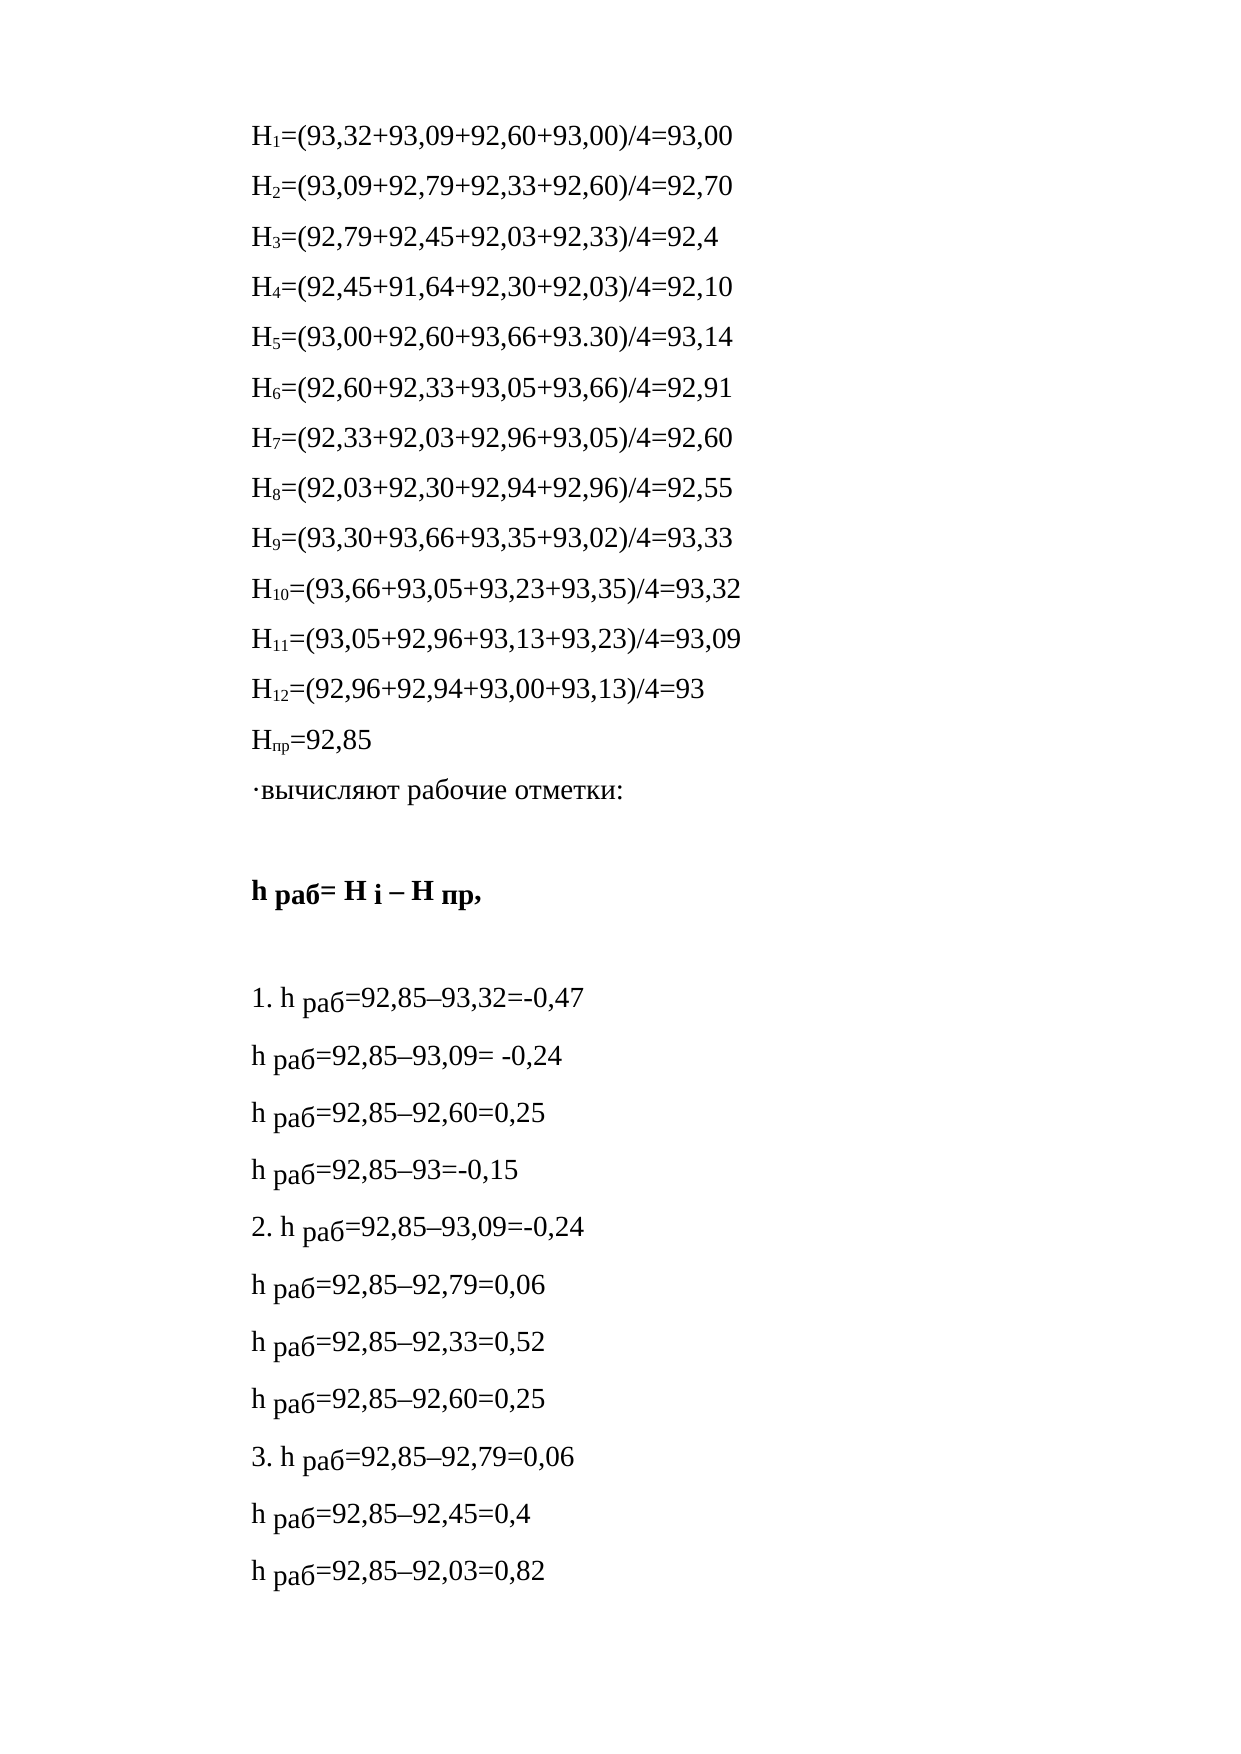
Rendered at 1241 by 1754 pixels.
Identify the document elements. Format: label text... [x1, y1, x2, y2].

text h раб=92,85–92,03=0,82 [177, 1553, 1152, 1592]
text Н10=(93,66+93,05+93,23+93,35)/4=93,32 [177, 571, 1152, 604]
text Н6=(92,60+92,33+93,05+93,66)/4=92,91 [177, 370, 1152, 403]
text h раб= Н i – Н пр, [177, 873, 1152, 911]
list вычисляют рабочие отметки: [177, 772, 1152, 806]
text h раб=92,85–92,45=0,4 [177, 1496, 1152, 1534]
text Нпр=92,85 [177, 722, 1152, 755]
text h раб=92,85–92,60=0,25 [177, 1381, 1152, 1420]
text Н11=(93,05+92,96+93,13+93,23)/4=93,09 [177, 621, 1152, 655]
text h раб=92,85–92,79=0,06 [177, 1267, 1152, 1305]
text Н3=(92,79+92,45+92,03+92,33)/4=92,4 [177, 219, 1152, 252]
text Н12=(92,96+92,94+93,00+93,13)/4=93 [177, 672, 1152, 705]
text Н4=(92,45+91,64+92,30+92,03)/4=92,10 [177, 269, 1152, 303]
text h раб=92,85–93,09= -0,24 [177, 1038, 1152, 1076]
text h раб=92,85–92,33=0,52 [177, 1324, 1152, 1362]
text h раб=92,85–92,60=0,25 [177, 1095, 1152, 1133]
text Н9=(93,30+93,66+93,35+93,02)/4=93,33 [177, 521, 1152, 554]
text 3. h раб=92,85–92,79=0,06 [177, 1439, 1152, 1477]
text h раб=92,85–93=-0,15 [177, 1152, 1152, 1191]
text Н5=(93,00+92,60+93,66+93.30)/4=93,14 [177, 319, 1152, 353]
text Н1=(93,32+93,09+92,60+93,00)/4=93,00 [177, 118, 1152, 152]
text 1. h раб=92,85–93,32=-0,47 [177, 980, 1152, 1019]
text Н7=(92,33+92,03+92,96+93,05)/4=92,60 [177, 420, 1152, 453]
text 2. h раб=92,85–93,09=-0,24 [177, 1209, 1152, 1248]
text Н2=(93,09+92,79+92,33+92,60)/4=92,70 [177, 168, 1152, 202]
text Н8=(92,03+92,30+92,94+92,96)/4=92,55 [177, 470, 1152, 504]
